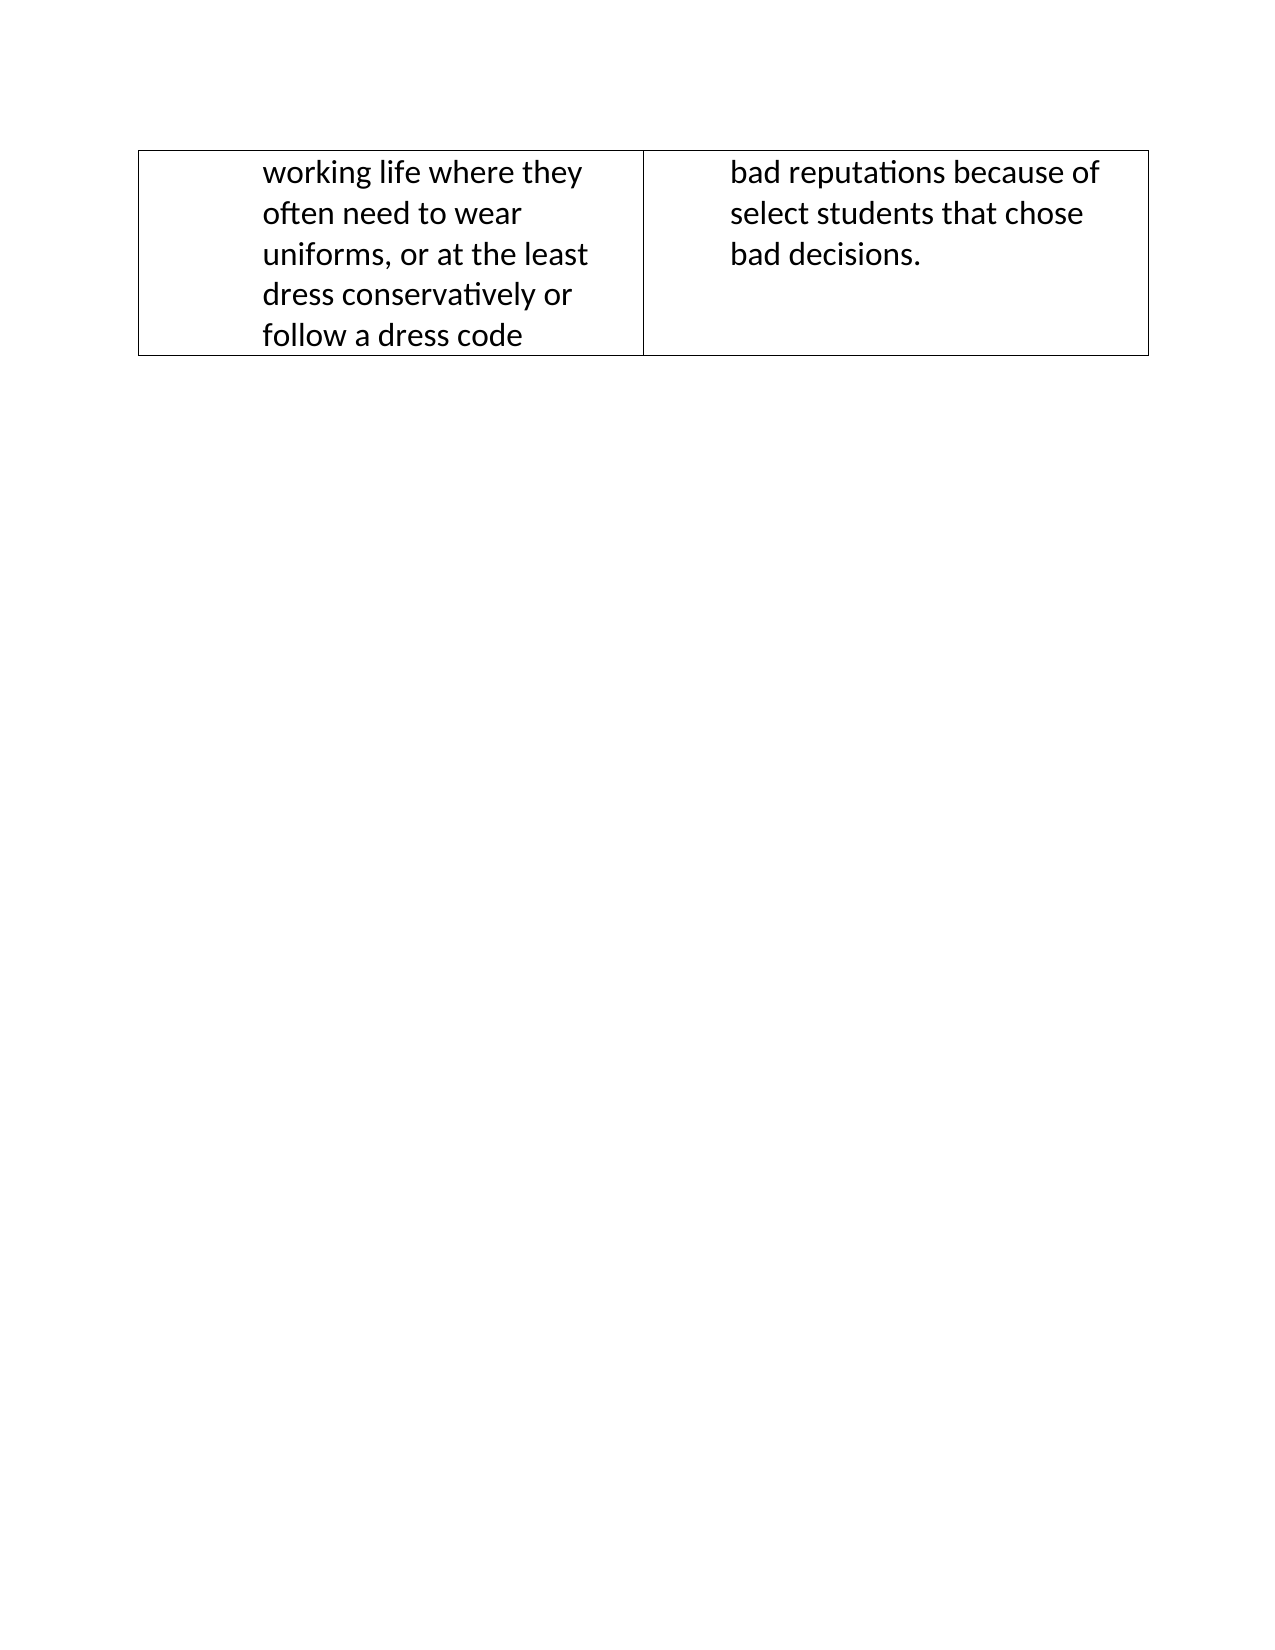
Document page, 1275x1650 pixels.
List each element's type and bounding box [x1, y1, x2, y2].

table_cell [139, 151, 643, 355]
table_cell [644, 151, 1148, 355]
